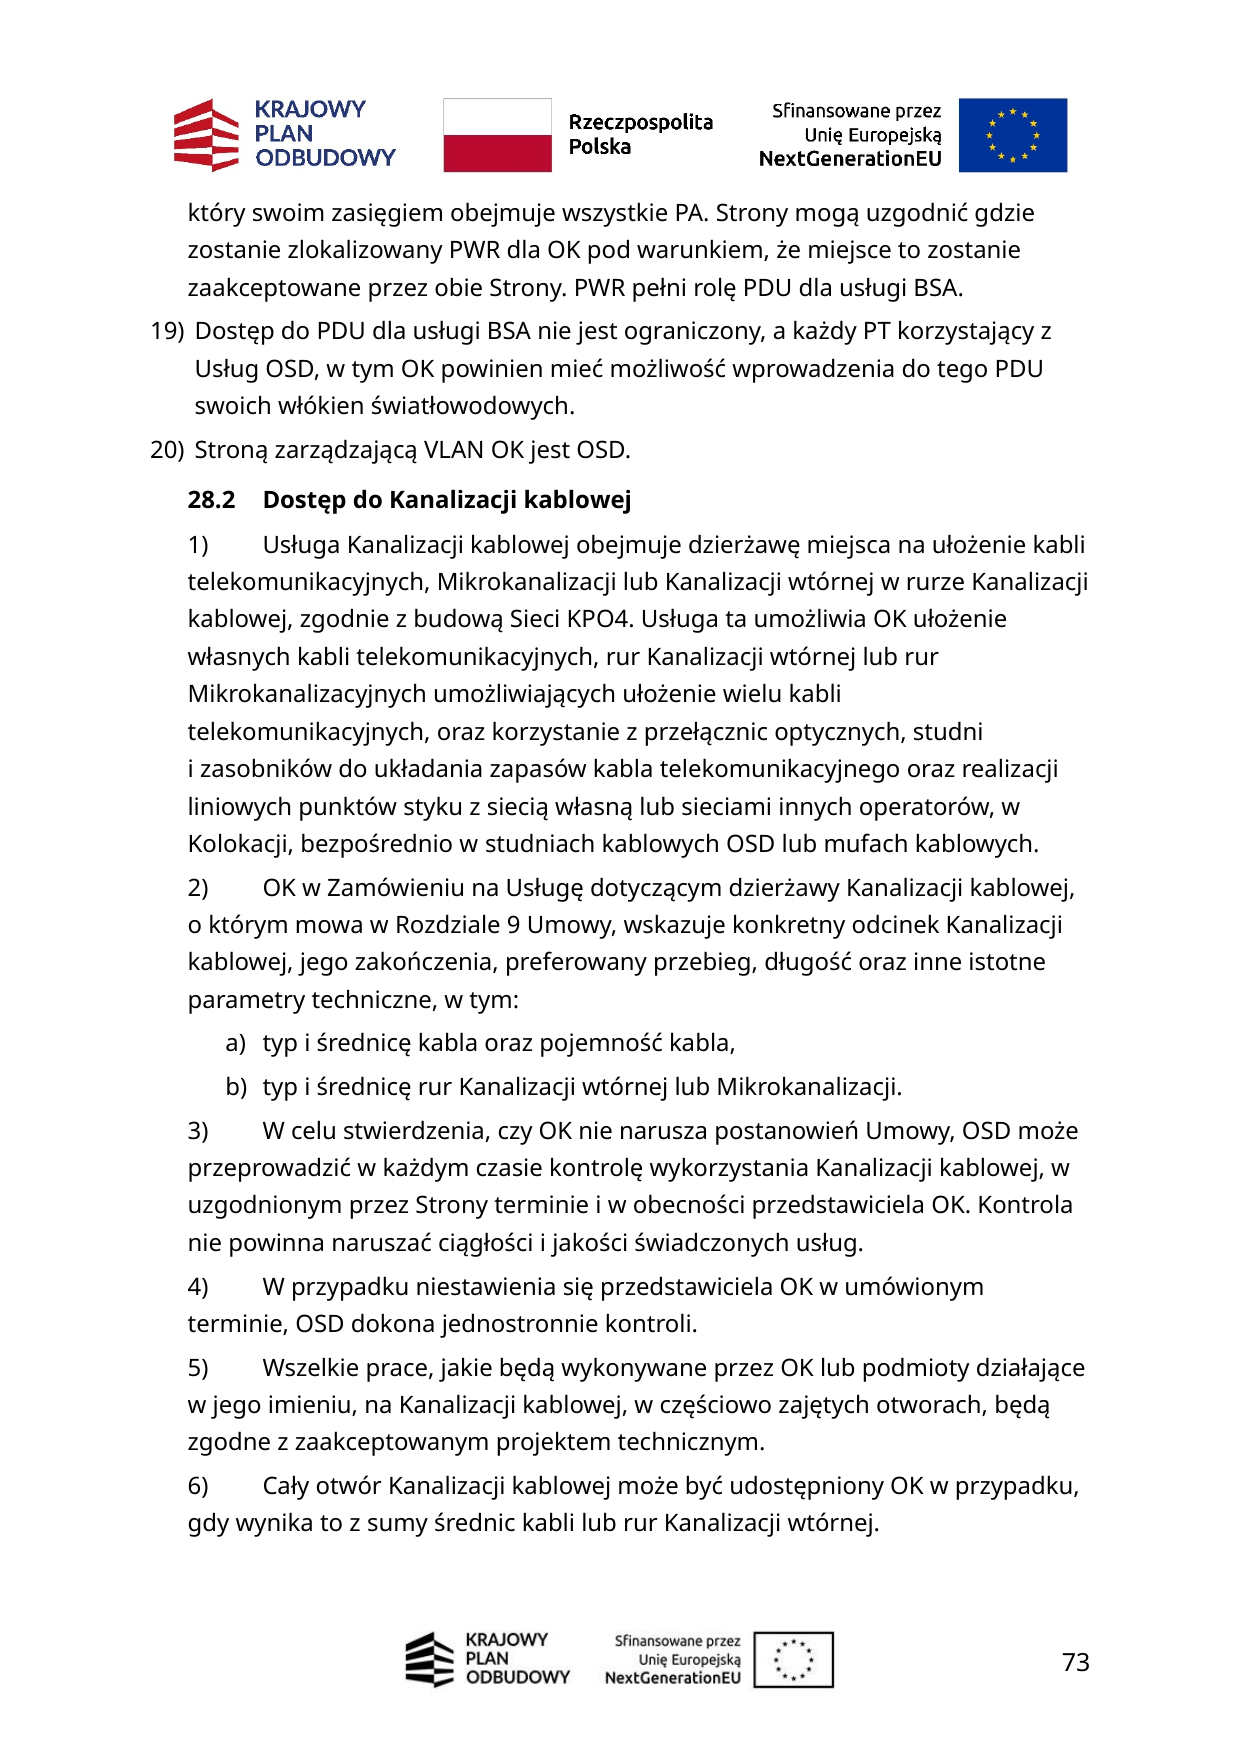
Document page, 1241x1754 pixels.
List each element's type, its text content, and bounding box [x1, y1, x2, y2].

list Cały otwór Kanalizacji kablowej może być udostępniony OK w przypadku, gdy wynika to z sumy średnic kabli lub rur Kanalizacji wtórnej. [187, 1469, 1090, 1539]
list Dostęp do PDU dla usługi BSA nie jest ograniczony, a każdy PT korzystający z Usług OSD, w tym OK powinien mieć możliwość wprowadzenia do tego PDU swoich włókien światłowodowych. [150, 314, 1090, 421]
list W celu stwierdzenia, czy OK nie narusza postanowień Umowy, OSD może przeprowadzić w każdym czasie kontrolę wykorzystania Kanalizacji kablowej, w uzgodnionym przez Strony terminie i w obecności przedstawiciela OK. Kontrola nie powinna naruszać ciągłości i jakości świadczonych usług. [187, 1113, 1090, 1258]
picture [388, 1613, 852, 1707]
list OK w Zamówieniu na Usługę dotyczącym dzierżawy Kanalizacji kablowej, o którym mowa w Rozdziale 9 Umowy, wskazuje konkretny odcinek Kanalizacji kablowej, jego zakończenia, preferowany przebieg, długość oraz inne istotne parametry techniczne, w tym: [187, 870, 1090, 1015]
list Wszelkie prace, jakie będą wykonywane przez OK lub podmioty działające w jego imieniu, na Kanalizacji kablowej, w częściowo zajętych otworach, będą zgodne z zaakceptowanym projektem technicznym. [187, 1350, 1090, 1458]
list typ i średnicę rur Kanalizacji wtórnej lub Mikrokanalizacji. [225, 1070, 1090, 1102]
list Usługa Kanalizacji kablowej obejmuje dzierżawę miejsca na ułożenie kabli telekomunikacyjnych, Mikrokanalizacji lub Kanalizacji wtórnej w rurze Kanalizacji kablowej, zgodnie z budową Sieci KPO4. Usługa ta umożliwia OK ułożenie własnych kabli telekomunikacyjnych, rur Kanalizacji wtórnej lub rur Mikrokanalizacyjnych umożliwiających ułożenie wielu kabli telekomunikacyjnych, oraz korzystanie z przełącznic optycznych, studni i zasobników do układania zapasów kabla telekomunikacyjnego oraz realizacji liniowych punktów styku z siecią własną lub sieciami innych operatorów, w Kolokacji, bezpośrednio w studniach kablowych OSD lub mufach kablowych. [187, 527, 1090, 859]
list Stroną zarządzającą VLAN OK jest OSD. [150, 432, 1090, 465]
subtitle Dostęp do Kanalizacji kablowej [187, 482, 1090, 515]
list typ i średnicę kabla oraz pojemność kabla, [225, 1026, 1090, 1059]
picture [150, 75, 1091, 196]
list W przypadku niestawienia się przedstawiciela OK w umówionym terminie, OSD dokona jednostronnie kontroli. [187, 1269, 1090, 1339]
